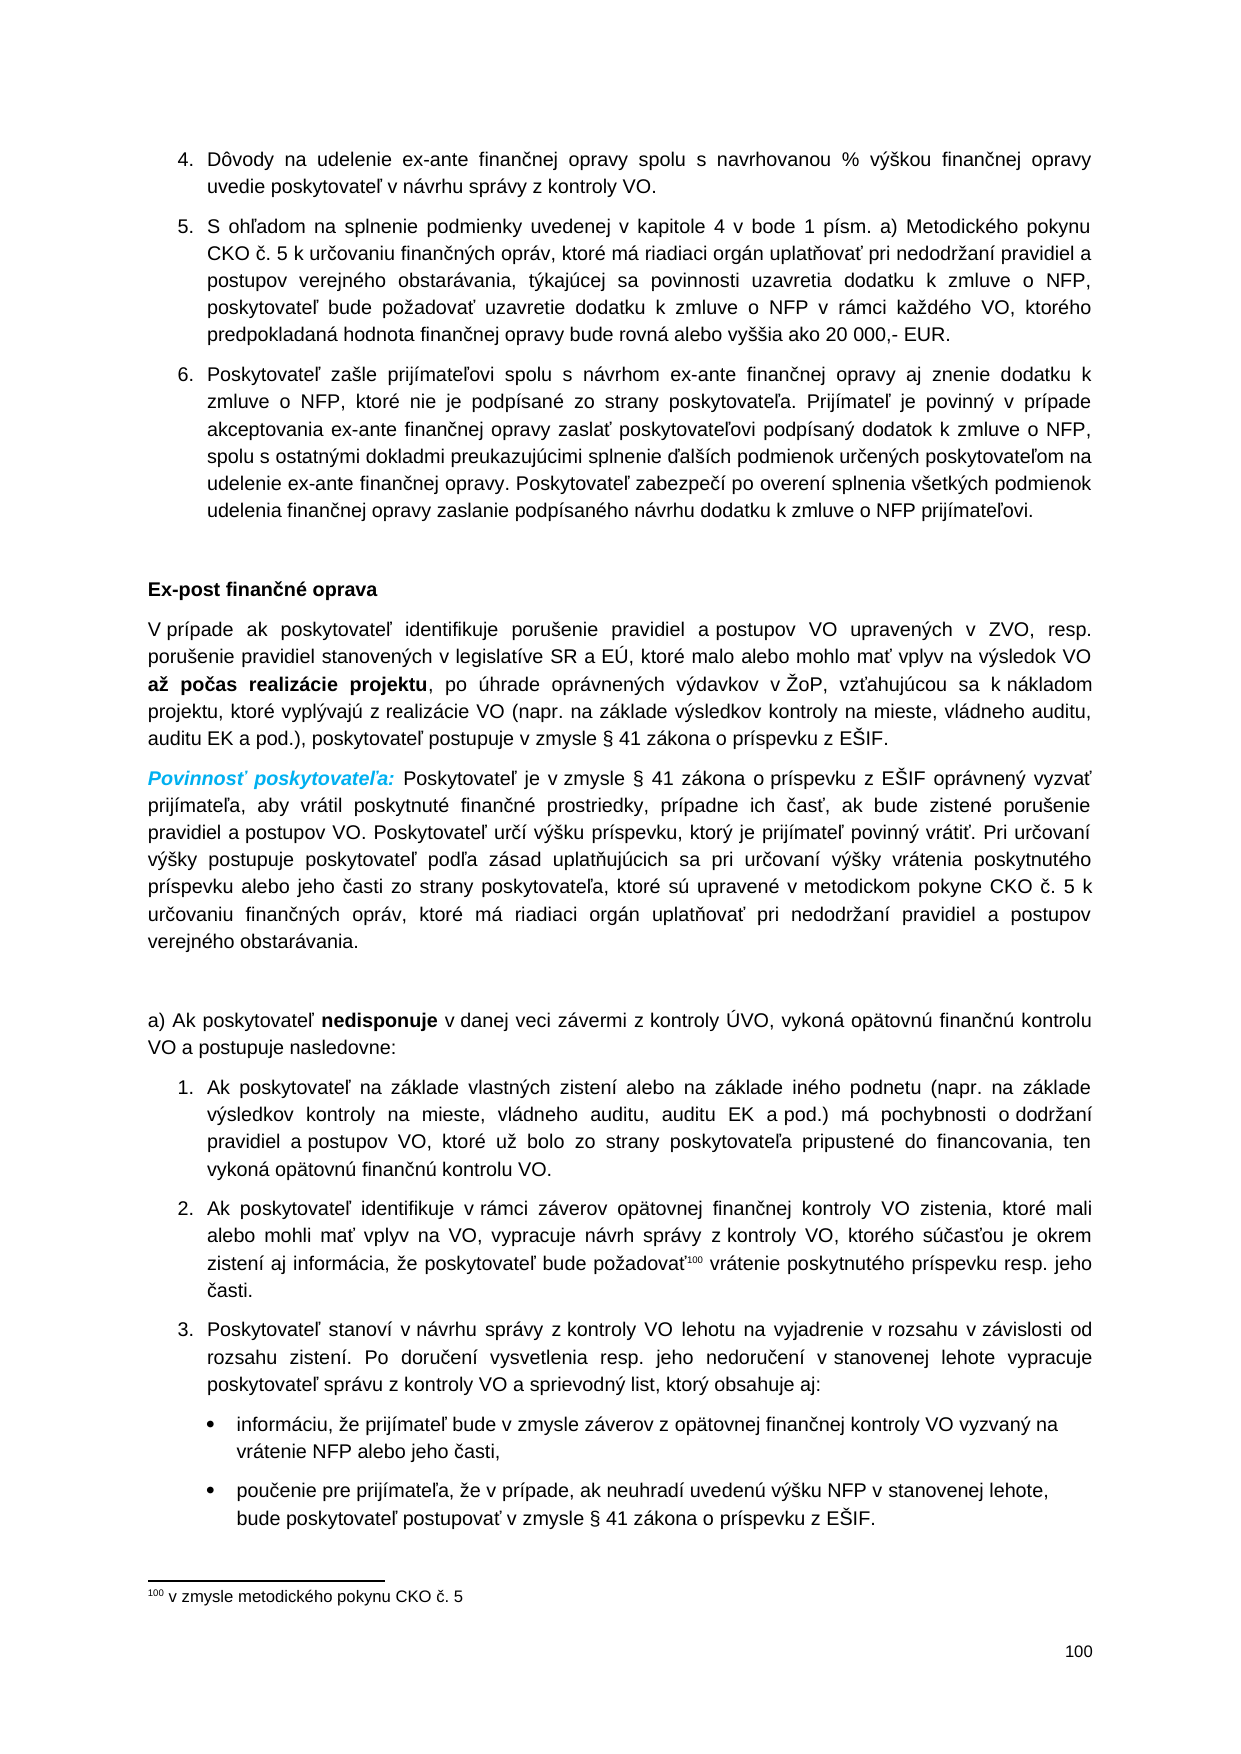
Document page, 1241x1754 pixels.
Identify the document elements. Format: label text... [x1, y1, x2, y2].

text poučenie pre prijímateľa, že v prípade, ak neuhradí uvedenú výšku NFP v stanovenej lehote, bude poskytovateľ postupovať v zmysle § 41 zákona o príspevku z EŠIF. [207, 1479, 1092, 1529]
text 6. Poskytovateľ zašle prijímateľovi spolu s návrhom ex-ante finančnej opravy aj znenie dodatku k zmluve o NFP, ktoré nie je podpísané zo strany poskytovateľa. Prijímateľ je povinný v prípade akceptovania ex-ante finančnej opravy zaslať poskytovateľovi podpísaný dodatok k zmluve o NFP, spolu s ostatnými dokladmi preukazujúcimi splnenie ďalších podmienok určených poskytovateľom na udelenie ex-ante finančnej opravy. Poskytovateľ zabezpečí po overení splnenia všetkých podmienok udelenia finančnej opravy zaslanie podpísaného návrhu dodatku k zmluve o NFP prijímateľovi. [177, 363, 1092, 522]
text V prípade ak poskytovateľ identifikuje porušenie pravidiel a postupov VO upravených v ZVO, resp. porušenie pravidiel stanovených v legislatíve SR a EÚ, ktoré malo alebo mohlo mať vplyv na výsledok VO až počas realizácie projektu, po úhrade oprávnených výdavkov v ŽoP, vzťahujúcou sa k nákladom projektu, ktoré vyplývajú z realizácie VO (napr. na základe výsledkov kontroly na mieste, vládneho auditu, auditu EK a pod.), poskytovateľ postupuje v zmysle § 41 zákona o príspevku z EŠIF. [148, 618, 1092, 749]
text Ex-post finančné oprava [148, 578, 1092, 601]
text 5. S ohľadom na splnenie podmienky uvedenej v kapitole 4 v bode 1 písm. a) Metodického pokynu CKO č. 5 k určovaniu finančných opráv, ktoré má riadiaci orgán uplatňovať pri nedodržaní pravidiel a postupov verejného obstarávania, týkajúcej sa povinnosti uzavretia dodatku k zmluve o NFP, poskytovateľ bude požadovať uzavretie dodatku k zmluve o NFP v rámci každého VO, ktorého predpokladaná hodnota finančnej opravy bude rovná alebo vyššia ako 20 000,- EUR. [177, 214, 1092, 346]
list Ak poskytovateľ identifikuje v rámci záverov opätovnej finančnej kontroly VO zistenia, ktoré mali alebo mohli mať vplyv na VO, vypracuje návrh správy z kontroly VO, ktorého súčasťou je okrem zistení aj informácia, že poskytovateľ bude požadovať vrátenie poskytnutého príspevku resp. jeho časti. [177, 1197, 1092, 1301]
list Ak poskytovateľ na základe vlastných zistení alebo na základe iného podnetu (napr. na základe výsledkov kontroly na mieste, vládneho auditu, auditu EK a pod.) má pochybnosti o dodržaní pravidiel a postupov VO, ktoré už bolo zo strany poskytovateľa pripustené do financovania, ten vykoná opätovnú finančnú kontrolu VO. [177, 1076, 1092, 1180]
text 4. Dôvody na udelenie ex-ante finančnej opravy spolu s navrhovanou % výškou finančnej opravy uvedie poskytovateľ v návrhu správy z kontroly VO. [177, 148, 1092, 198]
list Poskytovateľ stanoví v návrhu správy z kontroly VO lehotu na vyjadrenie v rozsahu v závislosti od rozsahu zistení. Po doručení vysvetlenia resp. jeho nedoručení v stanovenej lehote vypracuje poskytovateľ správu z kontroly VO a sprievodný list, ktorý obsahuje aj: [177, 1318, 1092, 1395]
text Povinnosť poskytovateľa: Poskytovateľ je v zmysle § 41 zákona o príspevku z EŠIF oprávnený vyzvať prijímateľa, aby vrátil poskytnuté finančné prostriedky, prípadne ich časť, ak bude zistené porušenie pravidiel a postupov VO. Poskytovateľ určí výšku príspevku, ktorý je prijímateľ povinný vrátiť. Pri určovaní výšky postupuje poskytovateľ podľa zásad uplatňujúcich sa pri určovaní výšky vrátenia poskytnutého príspevku alebo jeho časti zo strany poskytovateľa, ktoré sú upravené v metodickom pokyne CKO č. 5 k určovaniu finančných opráv, ktoré má riadiaci orgán uplatňovať pri nedodržaní pravidiel a postupov verejného obstarávania. [148, 766, 1092, 952]
text a) Ak poskytovateľ nedisponuje v danej veci závermi z kontroly ÚVO, vykoná opätovnú finančnú kontrolu VO a postupuje nasledovne: [148, 1009, 1092, 1059]
text informáciu, že prijímateľ bude v zmysle záverov z opätovnej finančnej kontroly VO vyzvaný na vrátenie NFP alebo jeho časti, [207, 1412, 1092, 1462]
